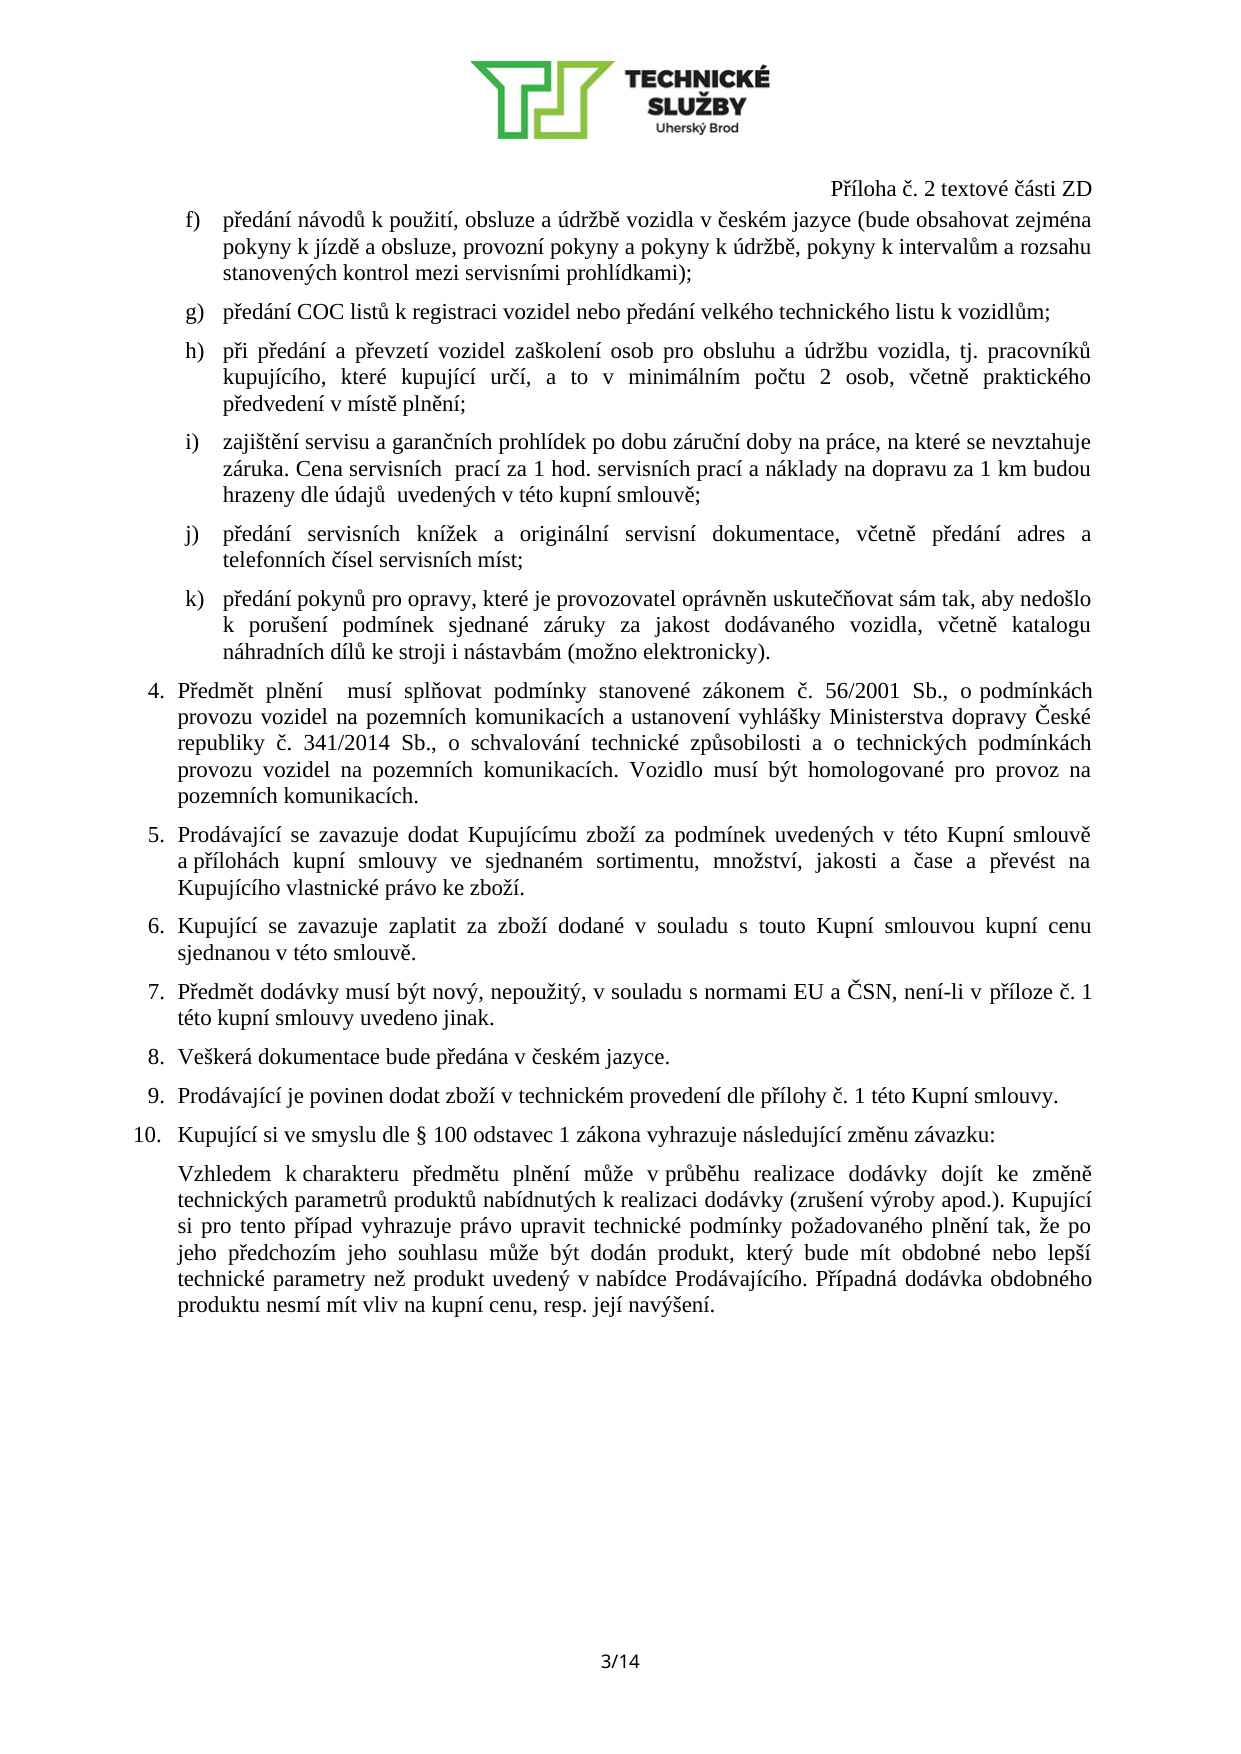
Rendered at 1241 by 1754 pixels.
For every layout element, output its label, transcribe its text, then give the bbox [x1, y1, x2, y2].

list Předmět plnění musí splňovat podmínky stanovené zákonem č. 56/2001 Sb., o podmínkách provozu vozidel na pozemních komunikacích a ustanovení vyhlášky Ministerstva dopravy České republiky č. 341/2014 Sb., o schvalování technické způsobilosti a o technických podmínkách provozu vozidel na pozemních komunikacích. Vozidlo musí být homologované pro provoz na pozemních komunikacích. [148, 677, 1093, 808]
list Veškerá dokumentace bude předána v českém jazyce. [148, 1043, 1093, 1069]
list Kupující se zavazuje zaplatit za zboží dodané v souladu s touto Kupní smlouvou kupní cenu sjednanou v této smlouvě. [148, 913, 1093, 965]
list předání pokynů pro opravy, které je provozovatel oprávněn uskutečňovat sám tak, aby nedošlo k porušení podmínek sjednané záruky za jakost dodávaného vozidla, včetně katalogu náhradních dílů ke stroji i nástavbám (možno elektronicky). [185, 585, 1093, 664]
list Kupující si ve smyslu dle § 100 odstavec 1 zákona vyhrazuje následující změnu závazku: [133, 1121, 1093, 1147]
picture [470, 61, 770, 139]
list při předání a převzetí vozidel zaškolení osob pro obsluhu a údržbu vozidla, tj. pracovníků kupujícího, které kupující určí, a to v minimálním počtu 2 osob, včetně praktického předvedení v místě plnění; [185, 337, 1093, 416]
list Předmět dodávky musí být nový, nepoužitý, v souladu s normami EU a ČSN, není-li v příloze č. 1 této kupní smlouvy uvedeno jinak. [148, 978, 1093, 1031]
list zajištění servisu a garančních prohlídek po dobu záruční doby na práce, na které se nevztahuje záruka. Cena servisních prací za 1 hod. servisních prací a náklady na dopravu za 1 km budou hrazeny dle údajů uvedených v této kupní smlouvě; [185, 428, 1093, 507]
list předání servisních knížek a originální servisní dokumentace, včetně předání adres a telefonních čísel servisních míst; [185, 520, 1093, 573]
list předání návodů k použití, obsluze a údržbě vozidla v českém jazyce (bude obsahovat zejména pokyny k jízdě a obsluze, provozní pokyny a pokyny k údržbě, pokyny k intervalům a rozsahu stanovených kontrol mezi servisními prohlídkami); [185, 206, 1093, 286]
list Vzhledem k charakteru předmětu plnění může v průběhu realizace dodávky dojít ke změně technických parametrů produktů nabídnutých k realizaci dodávky (zrušení výroby apod.). Kupující si pro tento případ vyhrazuje právo upravit technické podmínky požadovaného plnění tak, že po jeho předchozím jeho souhlasu může být dodán produkt, který bude mít obdobné nebo lepší technické parametry než produkt uvedený v nabídce Prodávajícího. Případná dodávka obdobného produktu nesmí mít vliv na kupní cenu, resp. její navýšení. [177, 1159, 1093, 1318]
list Prodávající se zavazuje dodat Kupujícímu zboží za podmínek uvedených v této Kupní smlouvě a přílohách kupní smlouvy ve sjednaném sortimentu, množství, jakosti a čase a převést na Kupujícího vlastnické právo ke zboží. [148, 821, 1093, 900]
list Prodávající je povinen dodat zboží v technickém provedení dle přílohy č. 1 této Kupní smlouvy. [148, 1082, 1093, 1108]
list předání COC listů k registraci vozidel nebo předání velkého technického listu k vozidlům; [185, 298, 1093, 324]
